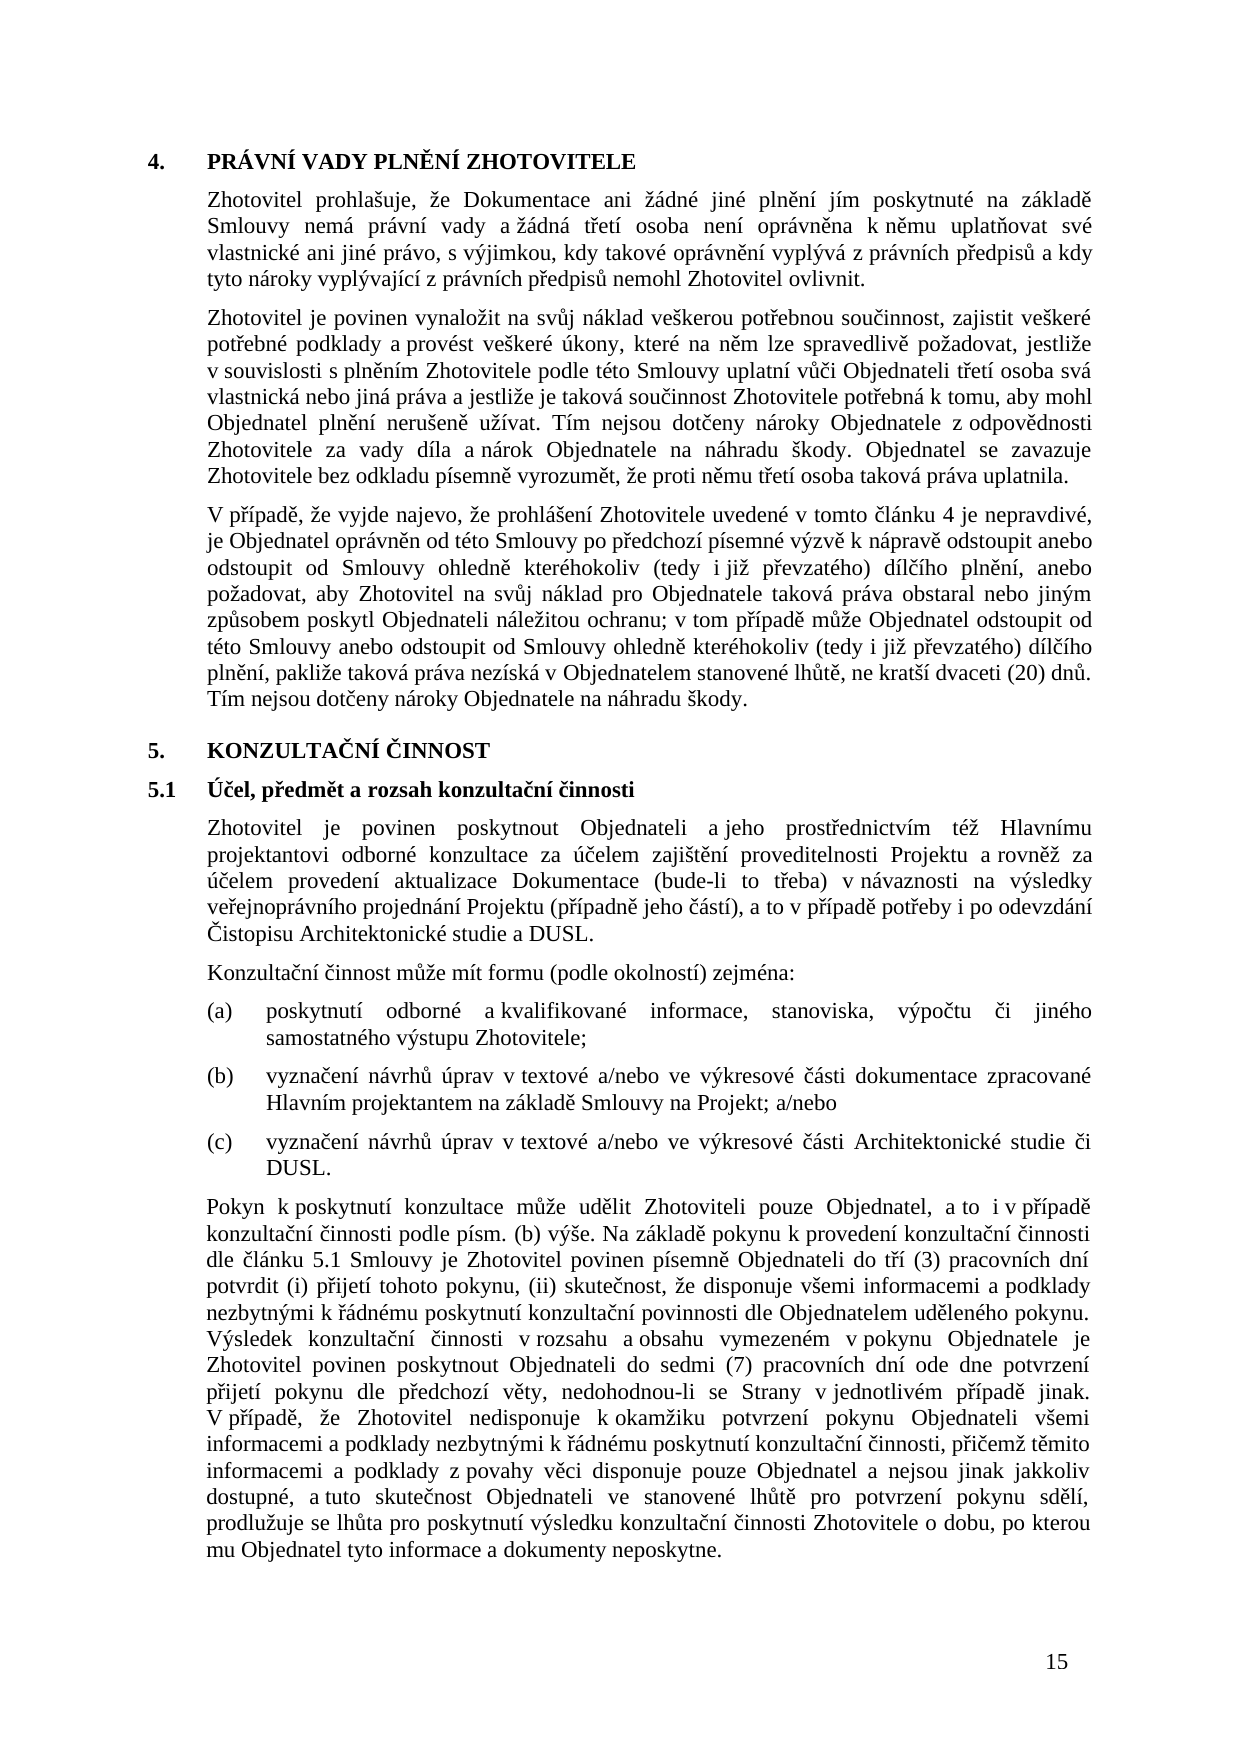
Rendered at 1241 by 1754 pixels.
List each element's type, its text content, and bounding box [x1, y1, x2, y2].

list vyznačení návrhů úprav v textové a/nebo ve výkresové části Architektonické studie či DUSL. [207, 1128, 1092, 1181]
text Zhotovitel prohlašuje, že Dokumentace ani žádné jiné plnění jím poskytnuté na základě Smlouvy nemá právní vady a žádná třetí osoba není oprávněna k němu uplatňovat své vlastnické ani jiné právo, s výjimkou, kdy takové oprávnění vyplývá z právních předpisů a kdy tyto nároky vyplývající z právních předpisů nemohl Zhotovitel ovlivnit. [207, 186, 1092, 291]
text Zhotovitel je povinen vynaložit na svůj náklad veškerou potřebnou součinnost, zajistit veškeré potřebné podklady a provést veškeré úkony, které na něm lze spravedlivě požadovat, jestliže v souvislosti s plněním Zhotovitele podle této Smlouvy uplatní vůči Objednateli třetí osoba svá vlastnická nebo jiná práva a jestliže je taková součinnost Zhotovitele potřebná k tomu, aby mohl Objednatel plnění nerušeně užívat. Tím nejsou dotčeny nároky Objednatele z odpovědnosti Zhotovitele za vady díla a nárok Objednatele na náhradu škody. Objednatel se zavazuje Zhotovitele bez odkladu písemně vyrozumět, že proti němu třetí osoba taková práva uplatnila. [207, 304, 1092, 488]
text Pokyn k poskytnutí konzultace může udělit Zhotoviteli pouze Objednatel, a to i v případě konzultační činnosti podle písm. (b) výše. Na základě pokynu k provedení konzultační činnosti dle článku 5.1 Smlouvy je Zhotovitel povinen písemně Objednateli do tří (3) pracovních dní potvrdit (i) přijetí tohoto pokynu, (ii) skutečnost, že disponuje všemi informacemi a podklady nezbytnými k řádnému poskytnutí konzultační povinnosti dle Objednatelem uděleného pokynu. Výsledek konzultační činnosti v rozsahu a obsahu vymezeném v pokynu Objednatele je Zhotovitel povinen poskytnout Objednateli do sedmi (7) pracovních dní ode dne potvrzení přijetí pokynu dle předchozí věty, nedohodnou-li se Strany v jednotlivém případě jinak. V případě, že Zhotovitel nedisponuje k okamžiku potvrzení pokynu Objednateli všemi informacemi a podklady nezbytnými k řádnému poskytnutí konzultační činnosti, přičemž těmito informacemi a podklady z povahy věci disponuje pouze Objednatel a nejsou jinak jakkoliv dostupné, a tuto skutečnost Objednateli ve stanovené lhůtě pro potvrzení pokynu sdělí, prodlužuje se lhůta pro poskytnutí výsledku konzultační činnosti Zhotovitele o dobu, po kterou mu Objednatel tyto informace a dokumenty neposkytne. [206, 1193, 1090, 1562]
subtitle KONZULTAČNÍ ČINNOST [148, 737, 1092, 764]
list poskytnutí odborné a kvalifikované informace, stanoviska, výpočtu či jiného samostatného výstupu Zhotovitele; [207, 997, 1092, 1050]
text Zhotovitel je povinen poskytnout Objednateli a jeho prostřednictvím též Hlavnímu projektantovi odborné konzultace za účelem zajištění proveditelnosti Projektu a rovněž za účelem provedení aktualizace Dokumentace (bude-li to třeba) v návaznosti na výsledky veřejnoprávního projednání Projektu (případně jeho částí), a to v případě potřeby i po odevzdání Čistopisu Architektonické studie a DUSL. [207, 814, 1092, 946]
text Účel, předmět a rozsah konzultační činnosti [148, 776, 1092, 802]
list vyznačení návrhů úprav v textové a/nebo ve výkresové části dokumentace zpracované Hlavním projektantem na základě Smlouvy na Projekt; a/nebo [207, 1063, 1092, 1115]
text Konzultační činnost může mít formu (podle okolností) zejména: [207, 959, 1092, 985]
subtitle PRÁVNÍ VADY PLNĚNÍ ZHOTOVITELE [148, 148, 1092, 174]
text V případě, že vyjde najevo, že prohlášení Zhotovitele uvedené v tomto článku 4 je nepravdivé, je Objednatel oprávněn od této Smlouvy po předchozí písemné výzvě k nápravě odstoupit anebo odstoupit od Smlouvy ohledně kteréhokoliv (tedy i již převzatého) dílčího plnění, anebo požadovat, aby Zhotovitel na svůj náklad pro Objednatele taková práva obstaral nebo jiným způsobem poskytl Objednateli náležitou ochranu; v tom případě může Objednatel odstoupit od této Smlouvy anebo odstoupit od Smlouvy ohledně kteréhokoliv (tedy i již převzatého) dílčího plnění, pakliže taková práva nezíská v Objednatelem stanovené lhůtě, ne kratší dvaceti (20) dnů. Tím nejsou dotčeny nároky Objednatele na náhradu škody. [207, 501, 1092, 712]
